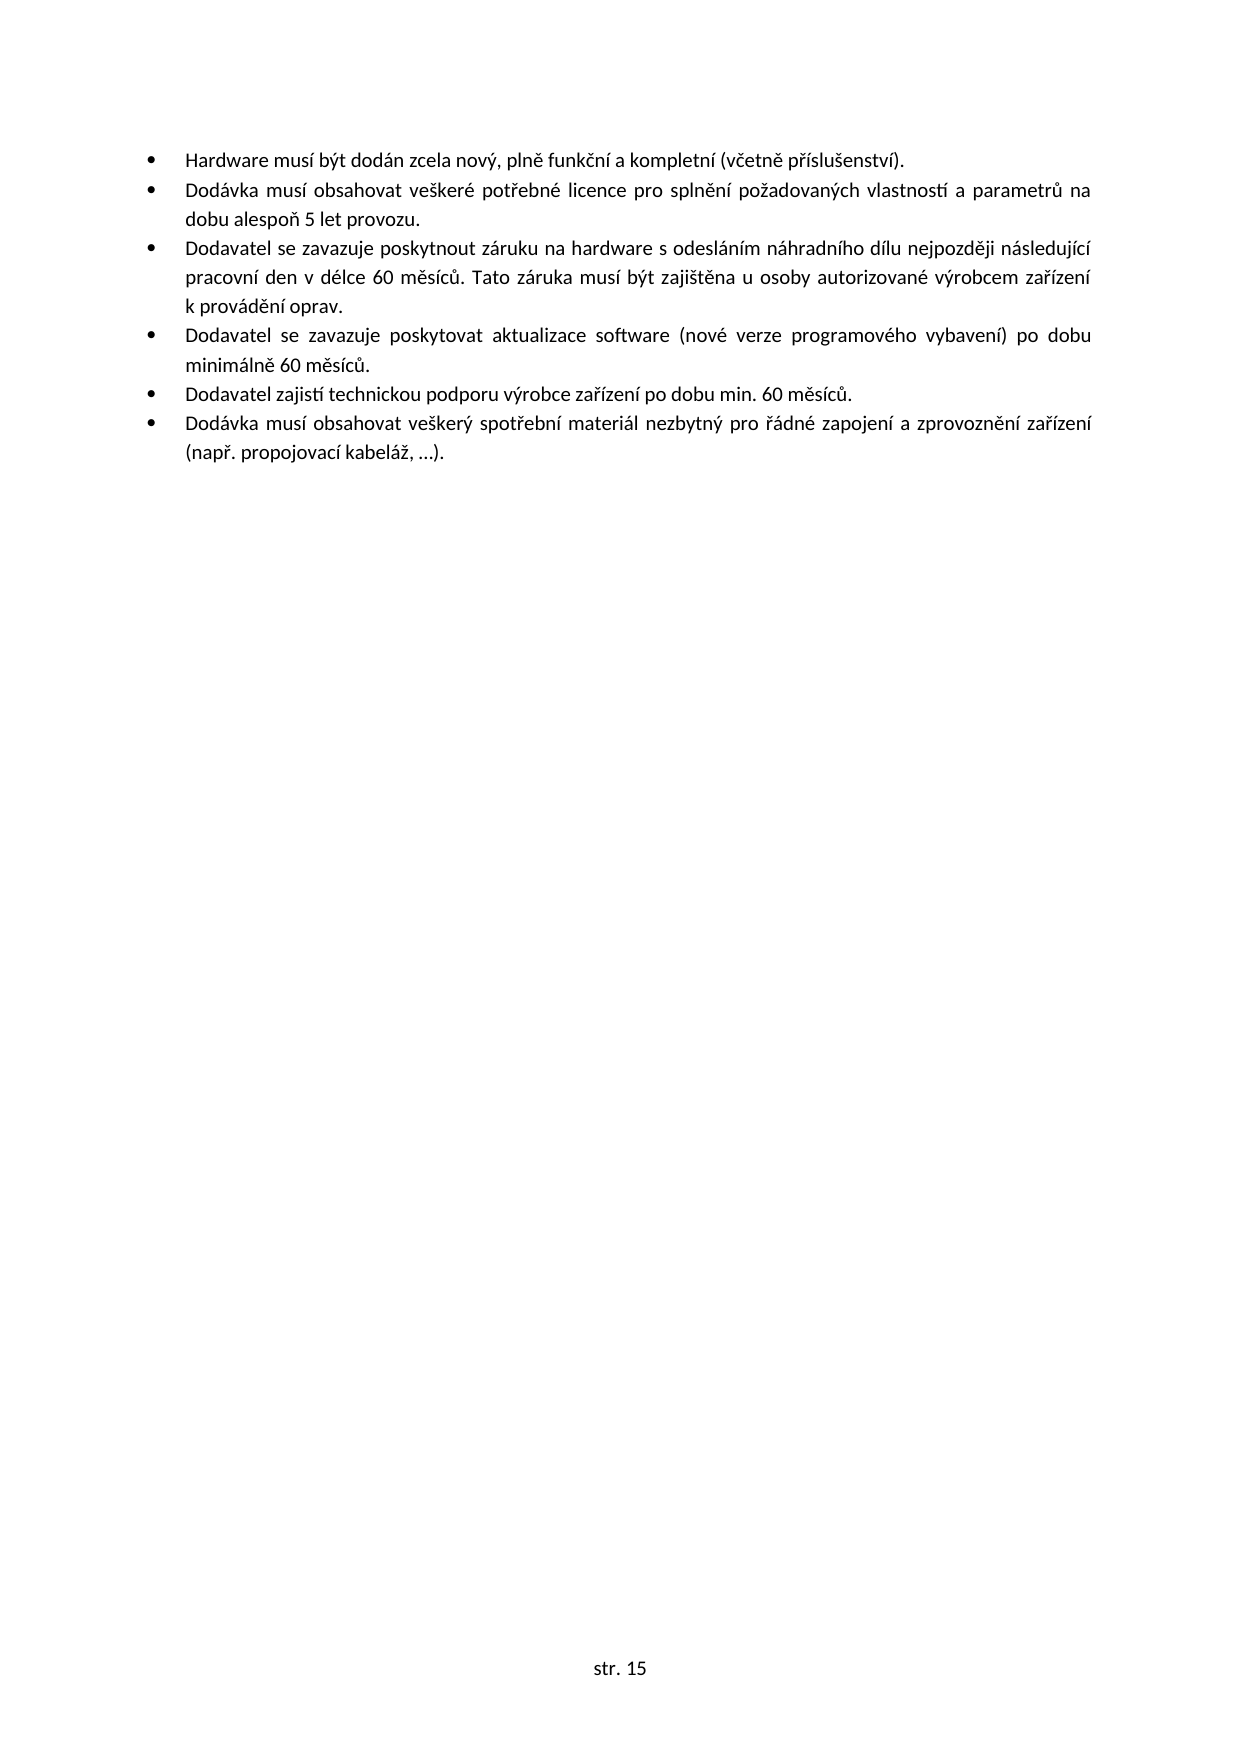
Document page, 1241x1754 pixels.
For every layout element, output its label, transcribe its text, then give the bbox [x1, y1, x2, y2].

list Dodavatel zajistí technickou podporu výrobce zařízení po dobu min. 60 měsíců. [148, 381, 1093, 406]
list Dodávka musí obsahovat veškeré potřebné licence pro splnění požadovaných vlastností a parametrů na dobu alespoň 5 let provozu. [148, 177, 1093, 231]
list Dodávka musí obsahovat veškerý spotřební materiál nezbytný pro řádné zapojení a zprovoznění zařízení (např. propojovací kabeláž, …). [148, 410, 1093, 465]
list Dodavatel se zavazuje poskytnout záruku na hardware s odesláním náhradního dílu nejpozději následující pracovní den v délce 60 měsíců. Tato záruka musí být zajištěna u osoby autorizované výrobcem zařízení k provádění oprav. [148, 235, 1093, 319]
list Dodavatel se zavazuje poskytovat aktualizace software (nové verze programového vybavení) po dobu minimálně 60 měsíců. [148, 323, 1093, 377]
list Hardware musí být dodán zcela nový, plně funkční a kompletní (včetně příslušenství). [148, 148, 1093, 173]
